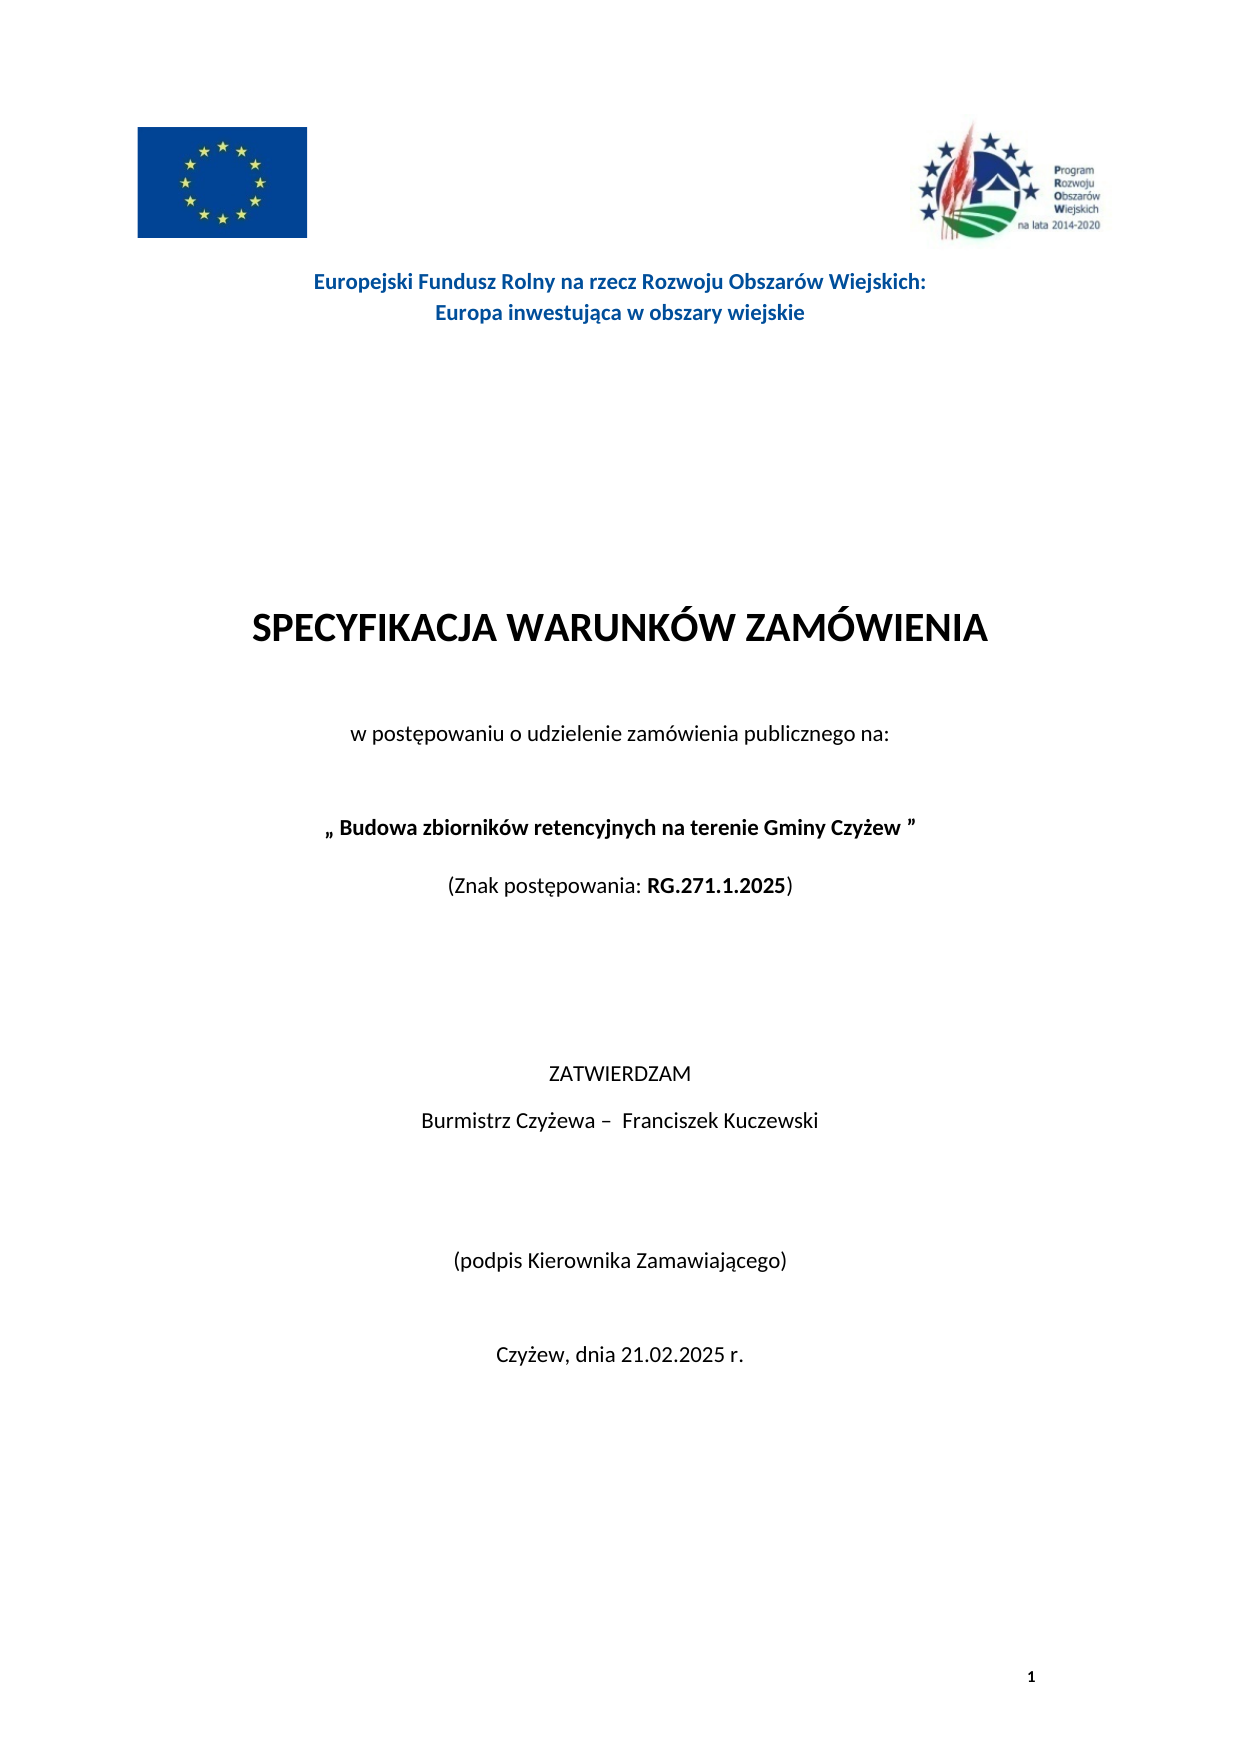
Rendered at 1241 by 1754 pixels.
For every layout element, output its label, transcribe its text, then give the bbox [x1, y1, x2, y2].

text Czyżew, dnia 21.02.2025 r. [133, 1340, 1107, 1368]
text w postępowaniu o udzielenie zamówienia publicznego na: [133, 719, 1107, 747]
text (podpis Kierownika Zamawiającego) [133, 1247, 1107, 1274]
text (Znak postępowania: RG.271.1.2025) [133, 872, 1107, 899]
text Burmistrz Czyżewa – Franciszek Kuczewski [133, 1106, 1107, 1134]
text ZATWIERDZAM [133, 1059, 1107, 1087]
text SPECYFIKACJA WARUNKÓW ZAMÓWIENIA [133, 601, 1107, 652]
picture [137, 127, 308, 238]
text „ Budowa zbiorników retencyjnych na terenie Gminy Czyżew ” [133, 813, 1107, 841]
picture [910, 114, 1114, 252]
